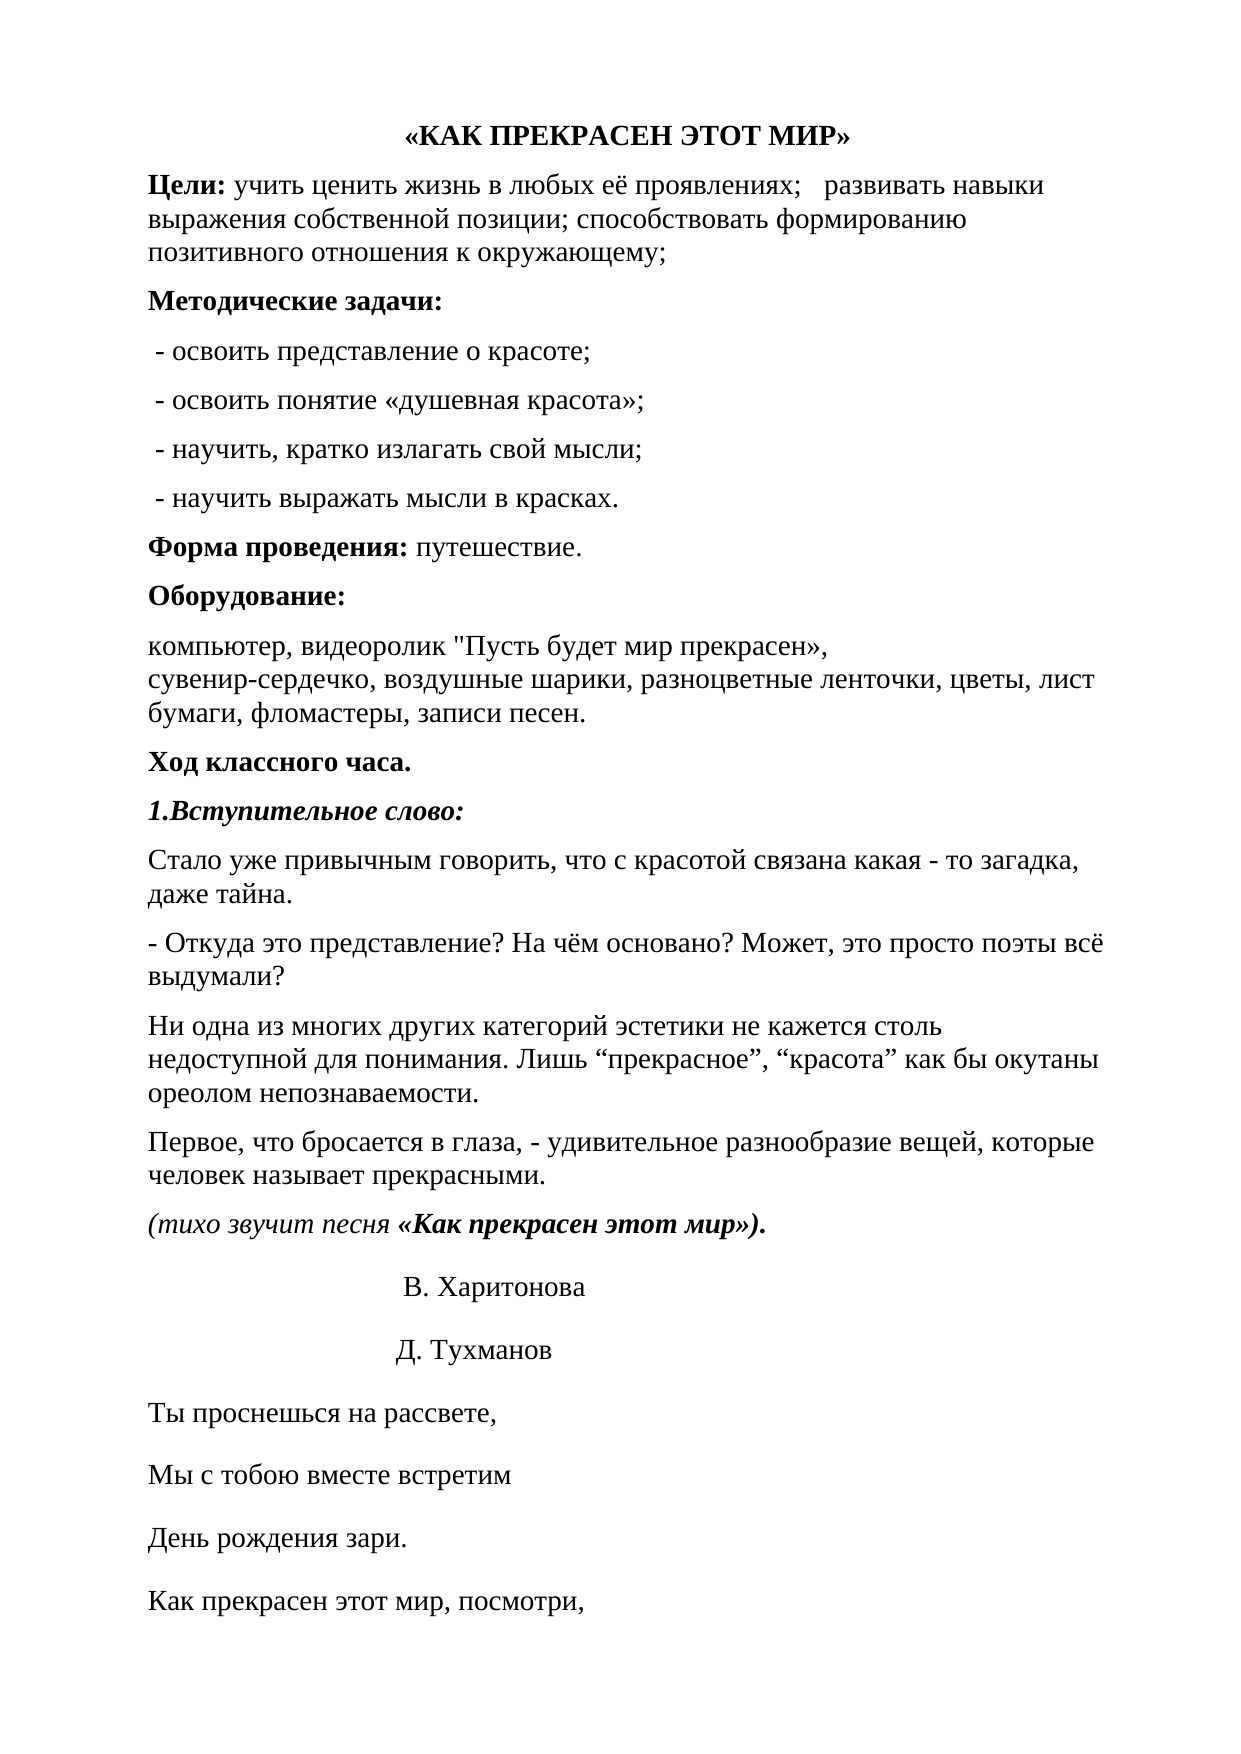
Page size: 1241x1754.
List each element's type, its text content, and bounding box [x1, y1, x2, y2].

text Д. Тухманов [148, 1332, 1107, 1366]
text (тихо звучит песня «Как прекрасен этот мир»). [148, 1207, 1107, 1240]
text Ход классного часа. [148, 744, 1107, 777]
text Форма проведения: путешествие. [148, 529, 1107, 563]
text - Откуда это представление? На чём основано? Может, это просто поэты всё выдумали? [148, 925, 1107, 992]
text 1.Вступительное слово: [148, 793, 1107, 827]
text Цели: учить ценить жизнь в любых её проявлениях; развивать навыки выражения собственной позиции; способствовать формированию позитивного отношения к окружающему; [148, 167, 1107, 268]
text - освоить понятие «душевная красота»; [148, 382, 1107, 415]
text День рождения зари. [148, 1520, 1107, 1554]
text Ты проснешься на рассвете, [148, 1395, 1107, 1428]
text - освоить представление о красоте; [148, 333, 1107, 366]
text Оборудование: [148, 578, 1107, 612]
text - научить, кратко излагать свой мысли; [148, 431, 1107, 464]
text В. Харитонова [148, 1269, 1107, 1303]
text Методические задачи: [148, 283, 1107, 317]
text Как прекрасен этот мир, посмотри, [148, 1583, 1107, 1616]
text Стало уже привычным говорить, что с красотой связана какая - то загадка, даже тайна. [148, 842, 1107, 909]
text «КАК ПРЕКРАСЕН ЭТОТ МИР» [148, 118, 1107, 152]
text компьютер, видеоролик "Пусть будет мир прекрасен», сувенир-сердечко, воздушные шарики, разноцветные ленточки, цветы, лист бумаги, фломастеры, записи песен. [148, 628, 1107, 728]
text Ни одна из многих других категорий эстетики не кажется столь недоступной для понимания. Лишь “прекрасное”, “красота” как бы окутаны ореолом непознаваемости. [148, 1008, 1107, 1108]
text - научить выражать мысли в красках. [148, 480, 1107, 514]
text Первое, что бросается в глаза, - удивительное разнообразие вещей, которые человек называет прекрасными. [148, 1124, 1107, 1191]
text Мы с тобою вместе встретим [148, 1457, 1107, 1491]
